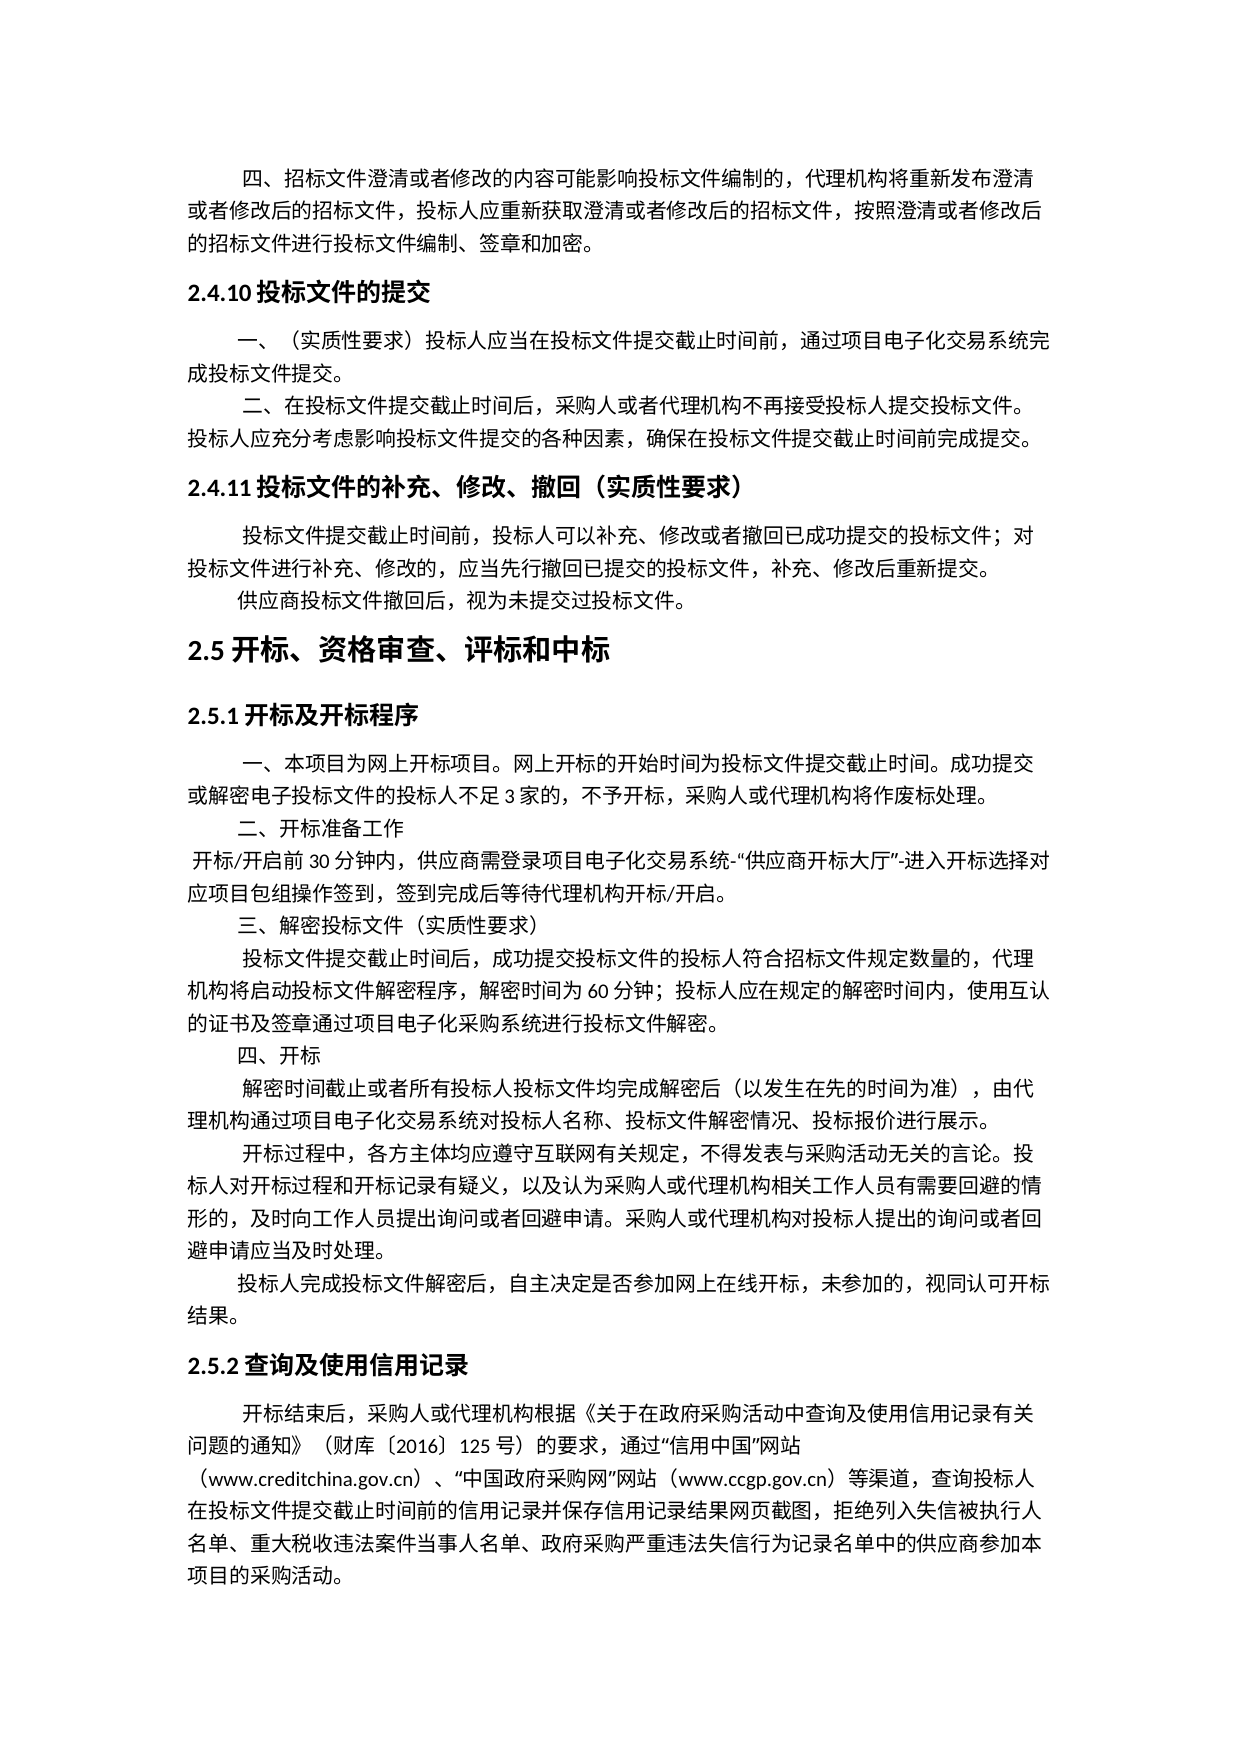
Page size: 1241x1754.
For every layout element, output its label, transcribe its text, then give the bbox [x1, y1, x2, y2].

text 投标人完成投标文件解密后，自主决定是否参加网上在线开标，未参加的，视同认可开标结果。 [187, 1267, 1053, 1332]
text 投标文件提交截止时间前，投标人可以补充、修改或者撤回已成功提交的投标文件；对投标文件进行补充、修改的，应当先行撤回已提交的投标文件，补充、修改后重新提交。 [187, 519, 1053, 584]
text 2.4.10投标文件的提交 [187, 259, 1053, 324]
text 开标/开启前30分钟内，供应商需登录项目电子化交易系统-“供应商开标大厅”-进入开标选择对应项目包组操作签到，签到完成后等待代理机构开标/开启。 [187, 844, 1053, 909]
text 2.5.1开标及开标程序 [187, 682, 1053, 747]
text 解密时间截止或者所有投标人投标文件均完成解密后（以发生在先的时间为准），由代理机构通过项目电子化交易系统对投标人名称、投标文件解密情况、投标报价进行展示。 [187, 1072, 1053, 1137]
text 三、解密投标文件（实质性要求） [187, 909, 1053, 942]
text 二、在投标文件提交截止时间后，采购人或者代理机构不再接受投标人提交投标文件。投标人应充分考虑影响投标文件提交的各种因素，确保在投标文件提交截止时间前完成提交。 [187, 389, 1053, 454]
text 2.5开标、资格审查、评标和中标 [187, 617, 1053, 682]
text 四、开标 [187, 1039, 1053, 1072]
text 一、本项目为网上开标项目。网上开标的开始时间为投标文件提交截止时间。成功提交或解密电子投标文件的投标人不足3家的，不予开标，采购人或代理机构将作废标处理。 [187, 747, 1053, 812]
text 2.5.2查询及使用信用记录 [187, 1332, 1053, 1397]
text 一、（实质性要求）投标人应当在投标文件提交截止时间前，通过项目电子化交易系统完成投标文件提交。 [187, 324, 1053, 389]
text 2.4.11投标文件的补充、修改、撤回（实质性要求） [187, 454, 1053, 519]
text 开标结束后，采购人或代理机构根据《关于在政府采购活动中查询及使用信用记录有关问题的通知》（财库〔2016〕125号）的要求，通过“信用中国”网站（www.creditchina.gov.cn）、“中国政府采购网”网站（www.ccgp.gov.cn）等渠道，查询投标人在投标文件提交截止时间前的信用记录并保存信用记录结果网页截图，拒绝列入失信被执行人名单、重大税收违法案件当事人名单、政府采购严重违法失信行为记录名单中的供应商参加本项目的采购活动。 [187, 1397, 1053, 1592]
text 供应商投标文件撤回后，视为未提交过投标文件。 [187, 584, 1053, 617]
text 开标过程中，各方主体均应遵守互联网有关规定，不得发表与采购活动无关的言论。投标人对开标过程和开标记录有疑义，以及认为采购人或代理机构相关工作人员有需要回避的情形的，及时向工作人员提出询问或者回避申请。采购人或代理机构对投标人提出的询问或者回避申请应当及时处理。 [187, 1137, 1053, 1267]
text 投标文件提交截止时间后，成功提交投标文件的投标人符合招标文件规定数量的，代理机构将启动投标文件解密程序，解密时间为60分钟；投标人应在规定的解密时间内，使用互认的证书及签章通过项目电子化采购系统进行投标文件解密。 [187, 942, 1053, 1039]
text 二、开标准备工作 [187, 812, 1053, 844]
text 四、招标文件澄清或者修改的内容可能影响投标文件编制的，代理机构将重新发布澄清或者修改后的招标文件，投标人应重新获取澄清或者修改后的招标文件，按照澄清或者修改后的招标文件进行投标文件编制、签章和加密。 [187, 162, 1053, 259]
